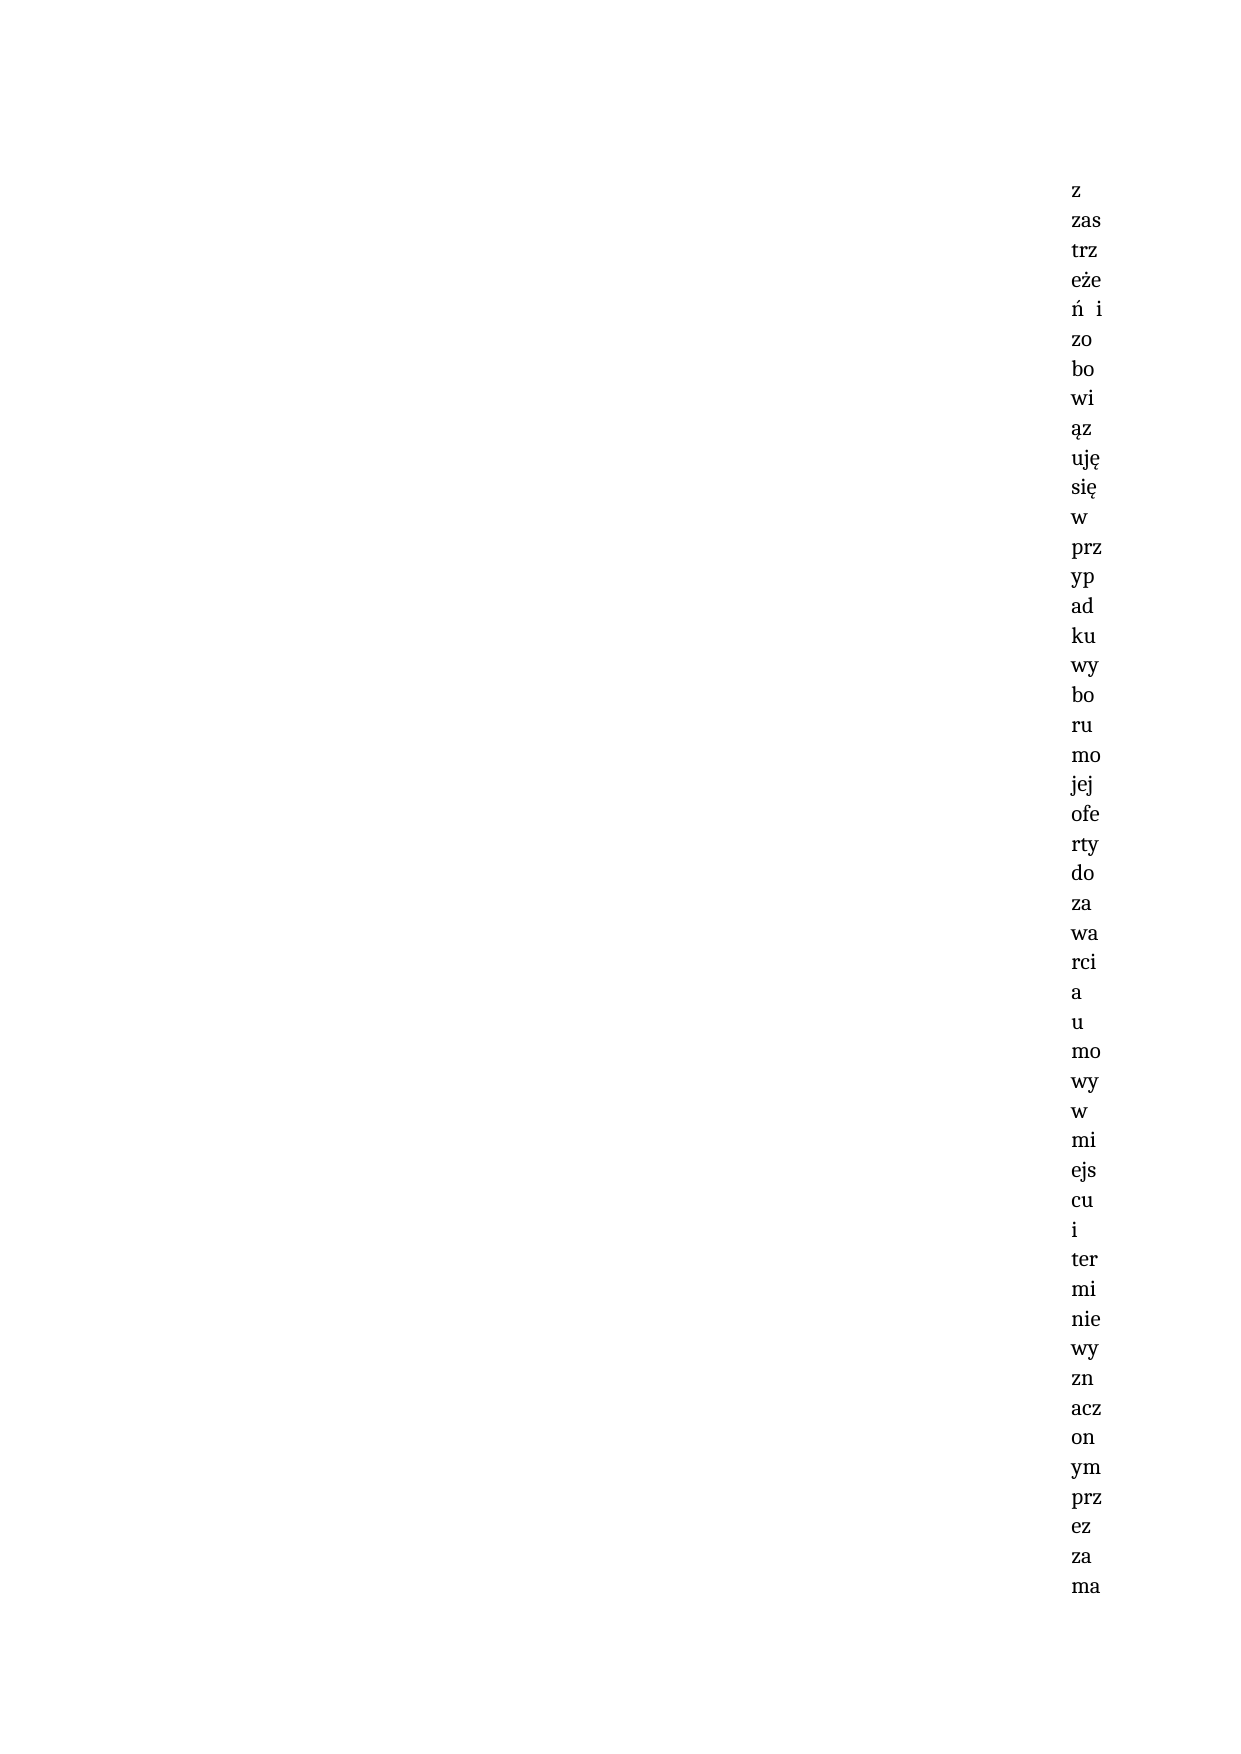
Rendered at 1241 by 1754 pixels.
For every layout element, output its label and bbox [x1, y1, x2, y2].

list [1027, 177, 1102, 1599]
